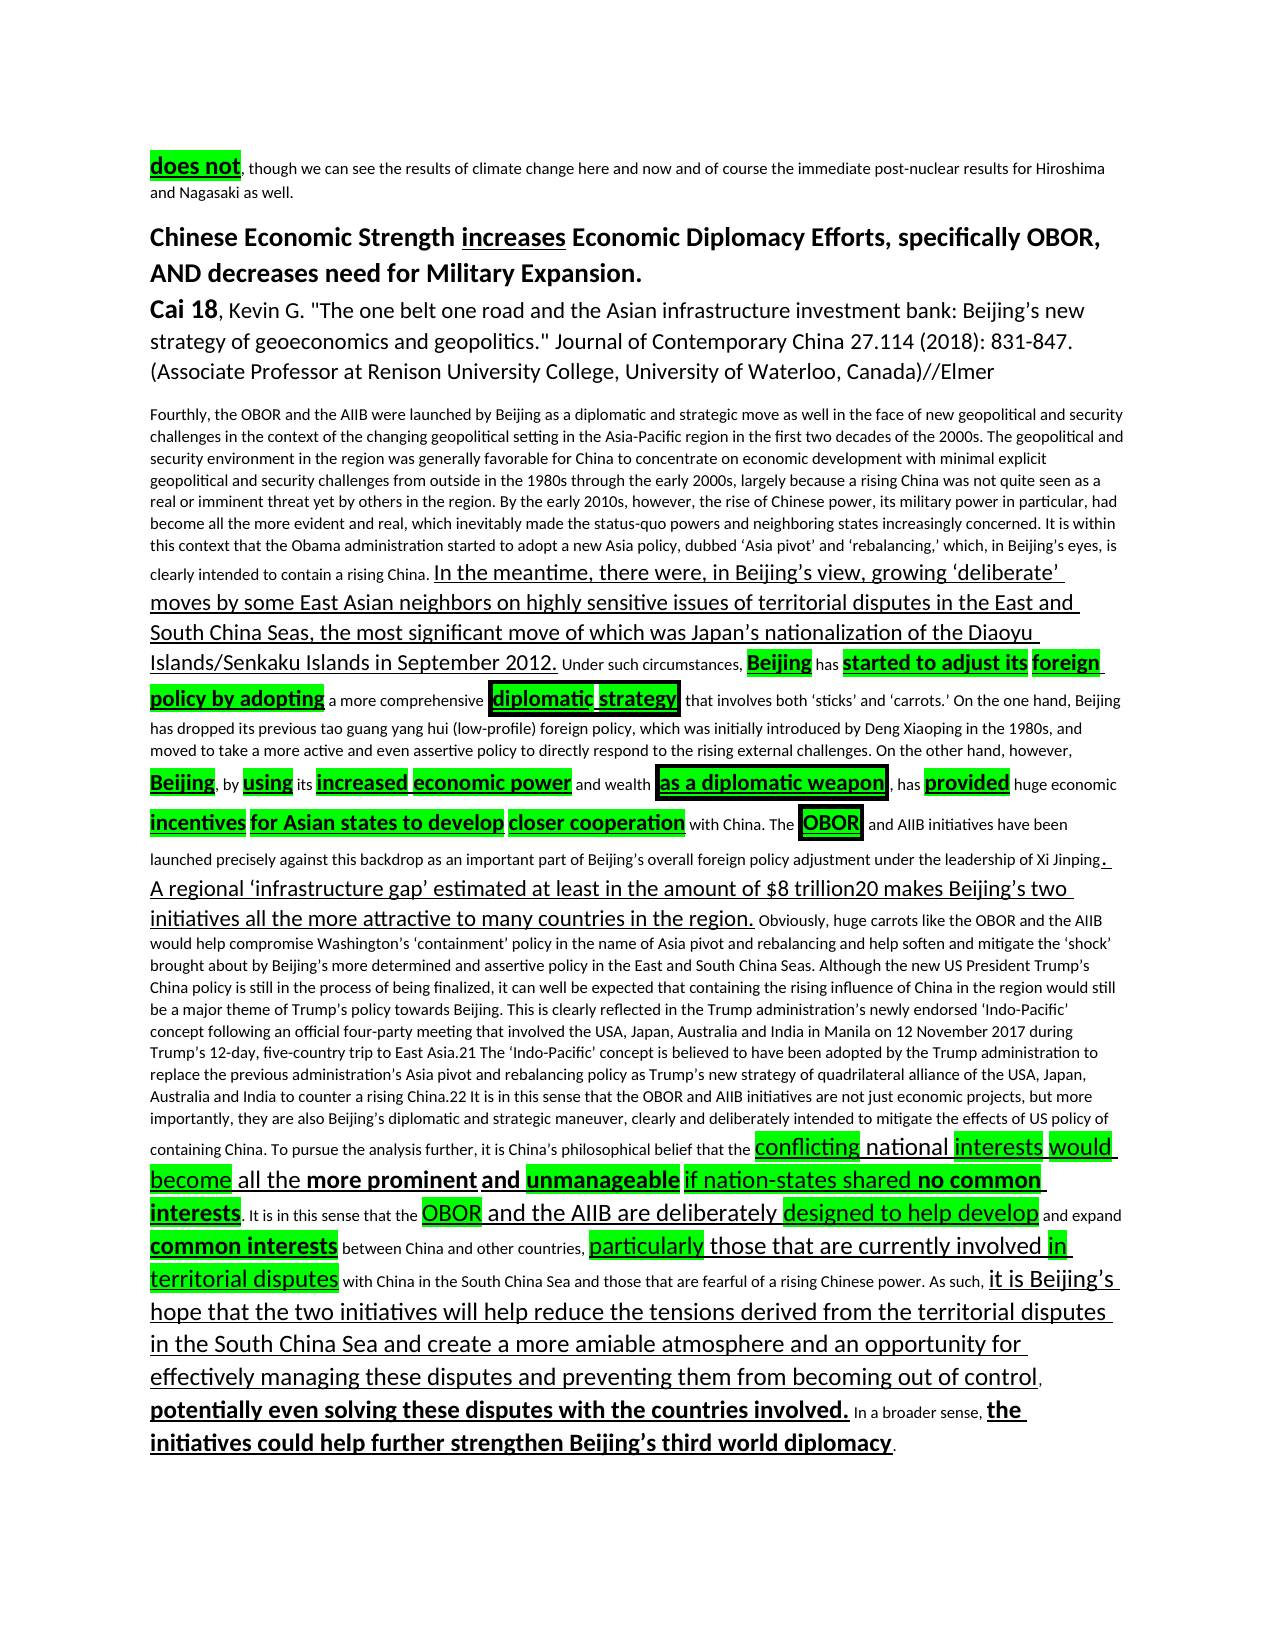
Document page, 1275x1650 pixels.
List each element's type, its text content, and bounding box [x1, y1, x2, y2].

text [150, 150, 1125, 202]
subtitle Chinese Economic Strength increases Economic Diplomacy Efforts, specifically OBOR, AND decreases need for Military Expansion. [150, 221, 1125, 289]
text Fourthly, the OBOR and the AIIB were launched by Beijing as a diplomatic and strategic move as well in the face of new geopolitical and security challenges in the context of the changing geopolitical setting in the Asia-Pacific region in the first two decades of the 2000s. The geopolitical and security environment in the region was generally favorable for China to concentrate on economic development with minimal explicit geopolitical and security challenges from outside in the 1980s through the early 2000s, largely because a rising China was not quite seen as a real or imminent threat yet by others in the region. By the early 2010s, however, the rise of Chinese power, its military power in particular, had become all the more evident and real, which inevitably made the status-quo powers and neighboring states increasingly concerned. It is within this context that the Obama administration started to adopt a new Asia policy, dubbed ‘Asia pivot’ and ‘rebalancing,’ which, in Beijing’s eyes, is clearly intended to contain a rising China. In the meantime, there were, in Beijing’s view, growing ‘deliberate’ moves by some East Asian neighbors on highly sensitive issues of territorial disputes in the East and South China Seas, the most significant move of which was Japan’s nationalization of the Diaoyu Islands/Senkaku Islands in September 2012. Under such circumstances, Beijing has started to adjust its foreign policy by adopting a more comprehensive diplomatic strategy that involves both ‘sticks’ and ‘carrots.’ On the one hand, Beijing has dropped its previous tao guang yang hui (low-profile) foreign policy, which was initially introduced by Deng Xiaoping in the 1980s, and moved to take a more active and even assertive policy to directly respond to the rising external challenges. On the other hand, however, Beijing, by using its increased economic power and wealth as a diplomatic weapon, has provided huge economic incentives for Asian states to develop closer cooperation with China. The OBOR and AIIB initiatives have been launched precisely against this backdrop as an important part of Beijing’s overall foreign policy adjustment under the leadership of Xi Jinping. A regional ‘infrastructure gap’ estimated at least in the amount of $8 trillion20 makes Beijing’s two initiatives all the more attractive to many countries in the region. Obviously, huge carrots like the OBOR and the AIIB would help compromise Washington’s ‘containment’ policy in the name of Asia pivot and rebalancing and help soften and mitigate the ‘shock’ brought about by Beijing’s more determined and assertive policy in the East and South China Seas. Although the new US President Trump’s China policy is still in the process of being finalized, it can well be expected that containing the rising influence of China in the region would still be a major theme of Trump’s policy towards Beijing. This is clearly reflected in the Trump administration’s newly endorsed ‘Indo-Pacific’ concept following an official four-party meeting that involved the USA, Japan, Australia and India in Manila on 12 November 2017 during Trump’s 12-day, five-country trip to East Asia.21 The ‘Indo-Pacific’ concept is believed to have been adopted by the Trump administration to replace the previous administration’s Asia pivot and rebalancing policy as Trump’s new strategy of quadrilateral alliance of the USA, Japan, Australia and India to counter a rising China.22 It is in this sense that the OBOR and AIIB initiatives are not just economic projects, but more importantly, they are also Beijing’s diplomatic and strategic maneuver, clearly and deliberately intended to mitigate the effects of US policy of containing China. To pursue the analysis further, it is China’s philosophical belief that the conflicting national interests would become all the more prominent and unmanageable if nation-states shared no common interests. It is in this sense that the OBOR and the AIIB are deliberately designed to help develop and expand common interests between China and other countries, particularly those that are currently involved in territorial disputes with China in the South China Sea and those that are fearful of a rising Chinese power. As such, it is Beijing’s hope that the two initiatives will help reduce the tensions derived from the territorial disputes in the South China Sea and create a more amiable atmosphere and an opportunity for effectively managing these disputes and preventing them from becoming out of control, potentially even solving these disputes with the countries involved. In a broader sense, the initiatives could help further strengthen Beijing’s third world diplomacy. [150, 404, 1125, 1458]
text Cai 18, Kevin G. "The one belt one road and the Asian infrastructure investment bank: Beijing’s new strategy of geoeconomics and geopolitics." Journal of Contemporary China 27.114 (2018): 831-847. (Associate Professor at Renison University College, University of Waterloo, Canada)//Elmer [150, 292, 1125, 385]
